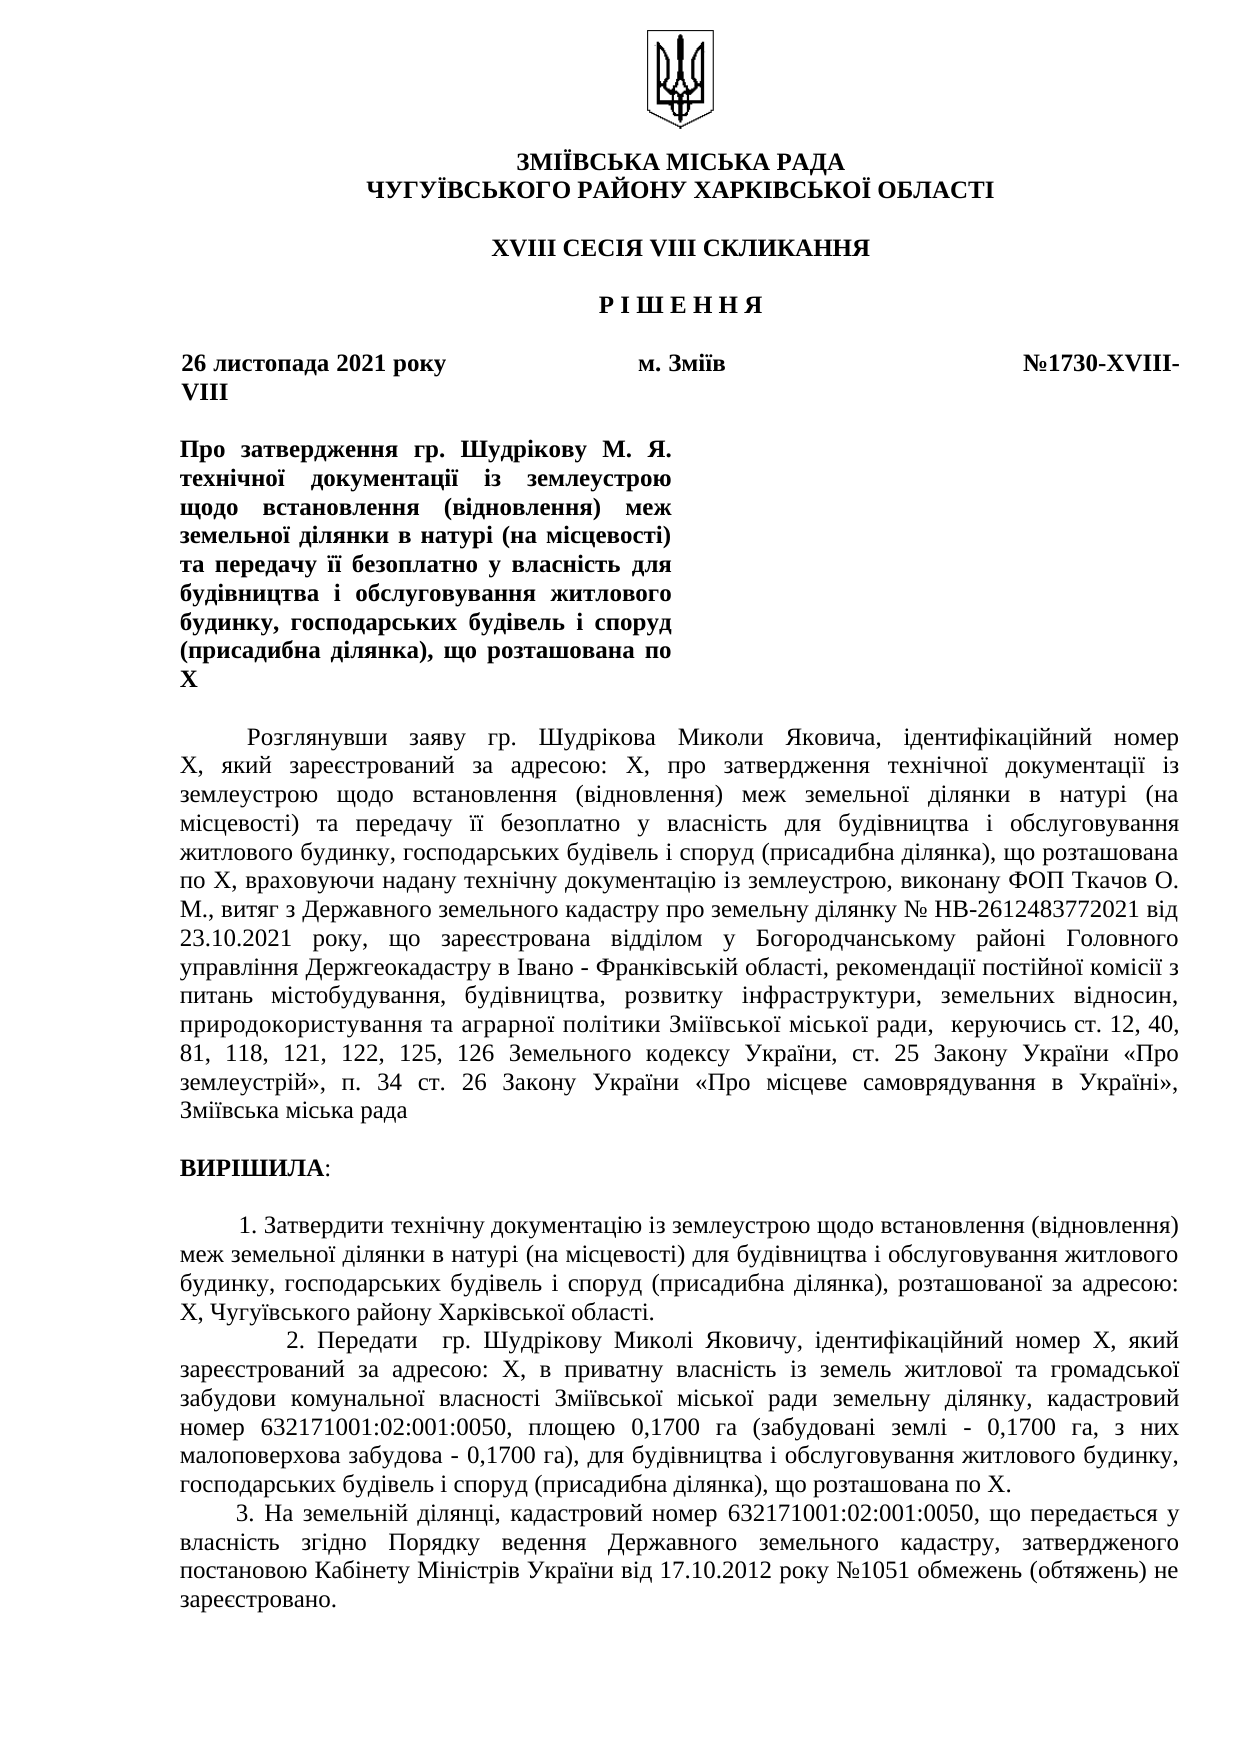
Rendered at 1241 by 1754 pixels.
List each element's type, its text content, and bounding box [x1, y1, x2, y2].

text 26 листопада 2021 року м. Зміїв №1730-XVІІI-VIII [181, 348, 1180, 406]
subtitle XVІІI сесія VІІІ скликання [181, 233, 1180, 262]
subtitle ЗМІЇВСЬКА МІСЬКА РАДА [181, 147, 1180, 176]
list 1. Затвердити технічну документацію із землеустрою щодо встановлення (відновлення) меж земельної ділянки в натурі (на місцевості) для будівництва і обслуговування житлового будинку, господарських будівель і споруд (присадибна ділянка), розташованої за адресою: Х, Чугуївського району Харківської області. [179, 1211, 1180, 1326]
subtitle ЧУГУЇВСЬКОГО РАЙОНУ ХАРКІВСЬКОЇ ОБЛАСТІ [181, 176, 1180, 204]
list Про затвердження гр. Шудрікову М. Я. технічної документації із землеустрою щодо встановлення (відновлення) меж земельної ділянки в натурі (на місцевості) та передачу її безоплатно у власність для будівництва і обслуговування житлового будинку, господарських будівель і споруд (присадибна ділянка), що розташована по Х [179, 434, 672, 693]
list Розглянувши заяву гр. Шудрікова Миколи Яковича, ідентифікаційний номер Х, який зареєстрований за адресою: Х, про затвердження технічної документації із землеустрою щодо встановлення (відновлення) меж земельної ділянки в натурі (на місцевості) та передачу її безоплатно у власність для будівництва і обслуговування житлового будинку, господарських будівель і споруд (присадибна ділянка), що розташована по Х, враховуючи надану технічну документацію із землеустрою, виконану ФОП Ткачов О. М., витяг з Державного земельного кадастру про земельну ділянку № НВ-2612483772021 від 23.10.2021 року, що зареєстрована відділом у Богородчанському районі Головного управління Держгеокадастру в Івано - Франківській області, рекомендації постійної комісії з питань містобудування, будівництва, розвитку інфраструктури, земельних відносин, природокористування та аграрної політики Зміївської міської ради, керуючись ст. 12, 40, 81, 118, 121, 122, 125, 126 Земельного кодексу України, ст. 25 Закону України «Про землеустрій», п. 34 ст. 26 Закону України «Про місцеве самоврядування в Україні», Зміївська міська рада [179, 722, 1180, 1124]
list 3. На земельній ділянці, кадастровий номер 632171001:02:001:0050, що передається у власність згідно Порядку ведення Державного земельного кадастру, затвердженого постановою Кабінету Міністрів України від 17.10.2012 року №1051 обмежень (обтяжень) не зареєстровано. [179, 1498, 1180, 1613]
subtitle Р І Ш Е Н Н Я [181, 291, 1180, 319]
list ВИРІШИЛА: [179, 1153, 1180, 1182]
picture [646, 29, 716, 130]
list 2. Передати гр. Шудрікову Миколі Яковичу, ідентифікаційний номер Х, який зареєстрований за адресою: Х, в приватну власність із земель житлової та громадської забудови комунальної власності Зміївської міської ради земельну ділянку, кадастровий номер 632171001:02:001:0050, площею 0,1700 га (забудовані землі - 0,1700 га, з них малоповерхова забудова - 0,1700 га), для будівництва і обслуговування житлового будинку, господарських будівель і споруд (присадибна ділянка), що розташована по Х. [179, 1326, 1180, 1498]
